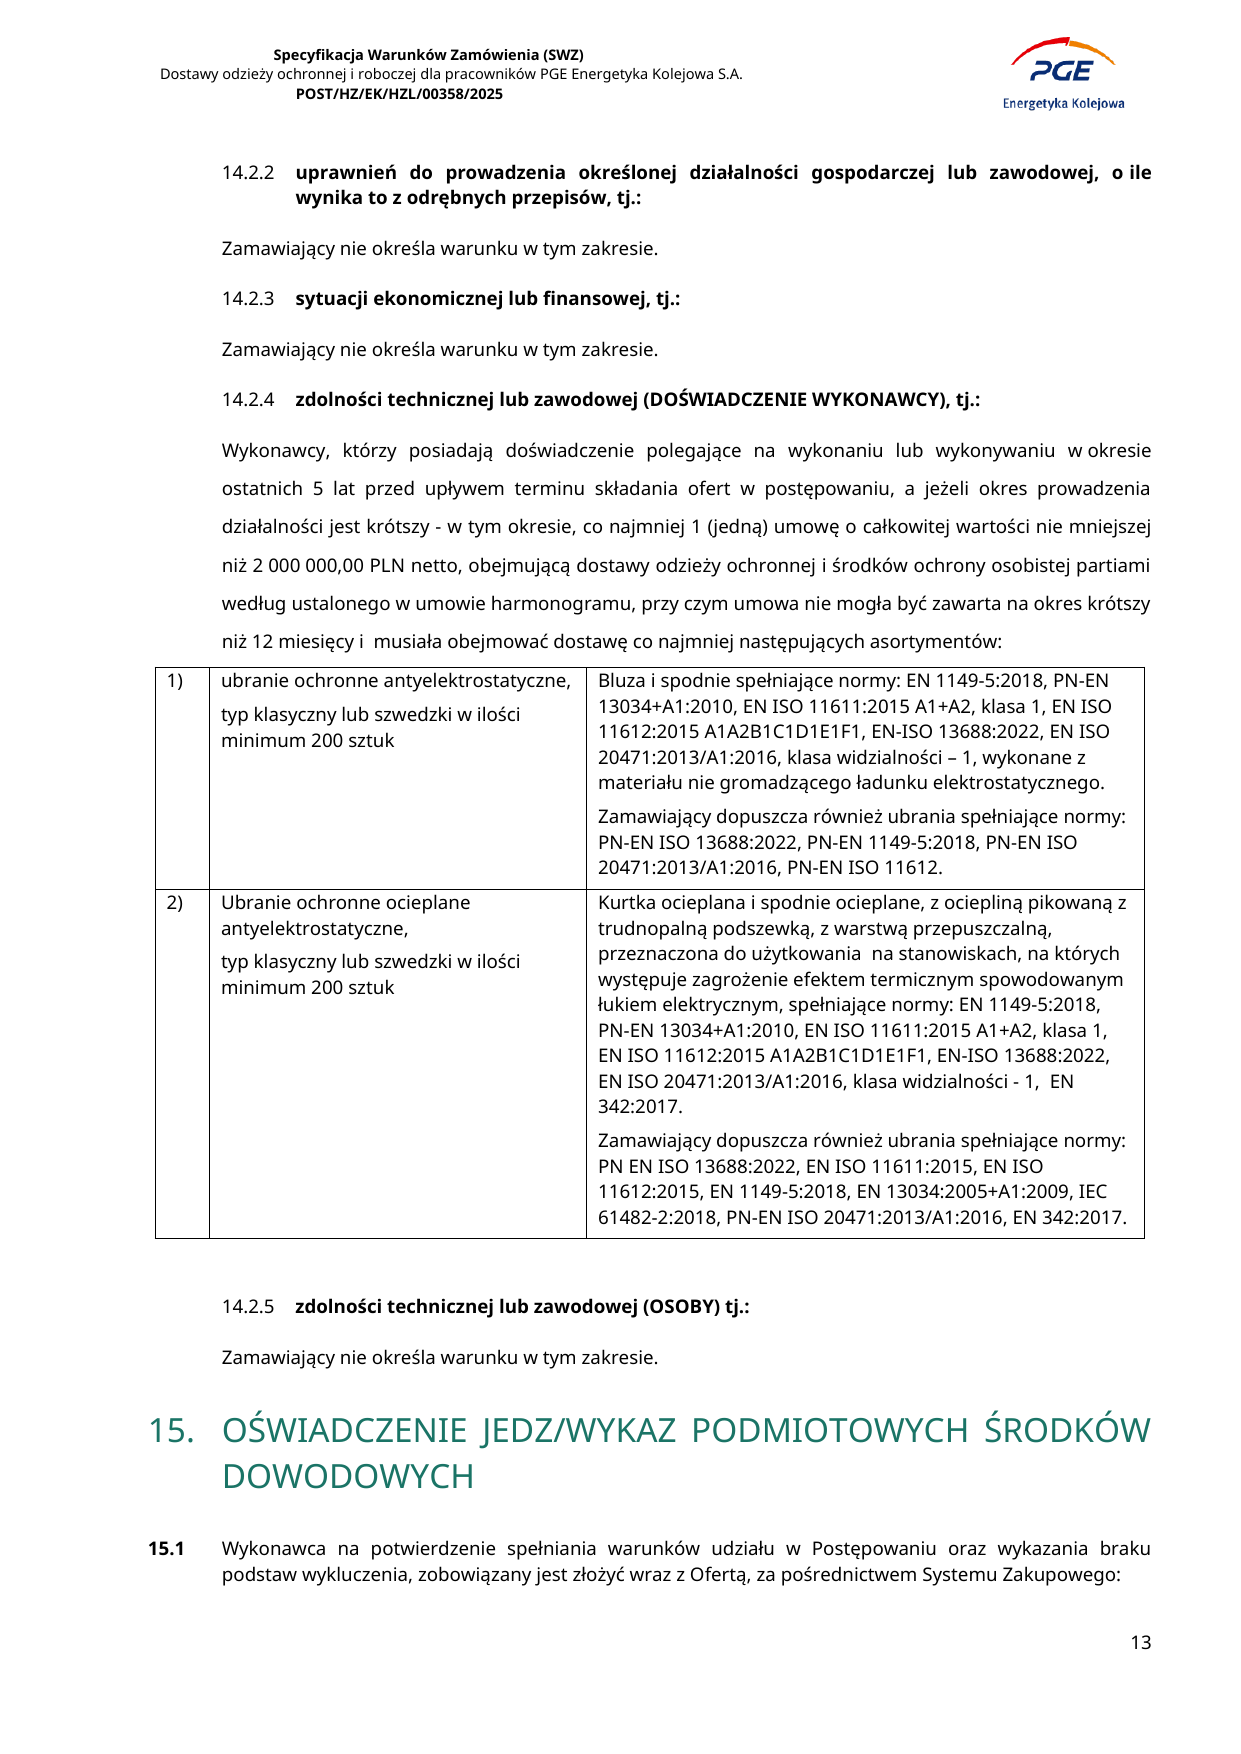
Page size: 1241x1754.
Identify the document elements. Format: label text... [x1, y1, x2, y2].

subtitle uprawnień do prowadzenia określonej działalności gospodarczej lub zawodowej, o ile wynika to z odrębnych przepisów, tj.: [222, 159, 1152, 210]
subtitle Zamawiający nie określa warunku w tym zakresie. [222, 336, 1152, 362]
table_header Bluza i spodnie spełniające normy: EN 1149-5:2018, PN-EN 13034+A1:2010, EN ISO 11611:2015 A1+A2, klasa 1, EN ISO 11612:2015 A1A2B1C1D1E1F1, EN-ISO 13688:2022, EN ISO 20471:2013/A1:2016, klasa widzialności – 1, wykonane z materiału nie gromadzącego ładunku elektrostatycznego. Zamawiający dopuszcza również ubrania spełniające normy: PN-EN ISO 13688:2022, PN-EN 1149-5:2018, PN-EN ISO 20471:2013/A1:2016, PN-EN ISO 11612. [587, 668, 1144, 888]
subtitle Zamawiający nie określa warunku w tym zakresie. [222, 1344, 1152, 1370]
table_cell 2) [156, 890, 209, 1238]
subtitle Wykonawca na potwierdzenie spełniania warunków udziału w Postępowaniu oraz wykazania braku podstaw wykluczenia, zobowiązany jest złożyć wraz z Ofertą, za pośrednictwem Systemu Zakupowego: [148, 1536, 1152, 1587]
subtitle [222, 235, 1152, 261]
table_header ubranie ochronne antyelektrostatyczne, typ klasyczny lub szwedzki w ilości minimum 200 sztuk [210, 668, 586, 888]
picture [1003, 37, 1125, 111]
subtitle OŚWIADCZENIE JEDZ/WYKAZ PODMIOTOWYCH ŚRODKÓW DOWODOWYCH [148, 1407, 1152, 1498]
subtitle sytuacji ekonomicznej lub finansowej, tj.: [222, 286, 1152, 311]
table_cell Kurtka ocieplana i spodnie ocieplane, z ociepliną pikowaną z trudnopalną podszewką, z warstwą przepuszczalną, przeznaczona do użytkowania na stanowiskach, na których występuje zagrożenie efektem termicznym spowodowanym łukiem elektrycznym, spełniające normy: EN 1149-5:2018, PN-EN 13034+A1:2010, EN ISO 11611:2015 A1+A2, klasa 1, EN ISO 11612:2015 A1A2B1C1D1E1F1, EN-ISO 13688:2022, EN ISO 20471:2013/A1:2016, klasa widzialności - 1, EN 342:2017. Zamawiający dopuszcza również ubrania spełniające normy: PN EN ISO 13688:2022, EN ISO 11611:2015, EN ISO 11612:2015, EN 1149-5:2018, EN 13034:2005+A1:2009, IEC 61482-2:2018, PN-EN ISO 20471:2013/A1:2016, EN 342:2017. [587, 890, 1144, 1238]
table_cell Ubranie ochronne ocieplane antyelektrostatyczne, typ klasyczny lub szwedzki w ilości minimum 200 sztuk [210, 890, 586, 1238]
list Wykonawcy, którzy posiadają doświadczenie polegające na wykonaniu lub wykonywaniu w okresie ostatnich 5 lat przed upływem terminu składania ofert w postępowaniu, a jeżeli okres prowadzenia działalności jest krótszy - w tym okresie, co najmniej 1 (jedną) umowę o całkowitej wartości nie mniejszej niż 2 000 000,00 PLN netto, obejmującą dostawy odzieży ochronnej i środków ochrony osobistej partiami według ustalonego w umowie harmonogramu, przy czym umowa nie mogła być zawarta na okres krótszy niż 12 miesięcy i musiała obejmować dostawę co najmniej następujących asortymentów: [222, 437, 1152, 654]
subtitle 14.2.4 zdolności technicznej lub zawodowej (DOŚWIADCZENIE WYKONAWCY), tj.: [222, 387, 1152, 412]
subtitle 14.2.5 zdolności technicznej lub zawodowej (OSOBY) tj.: [222, 1294, 1152, 1319]
table_header 1) [156, 668, 209, 888]
